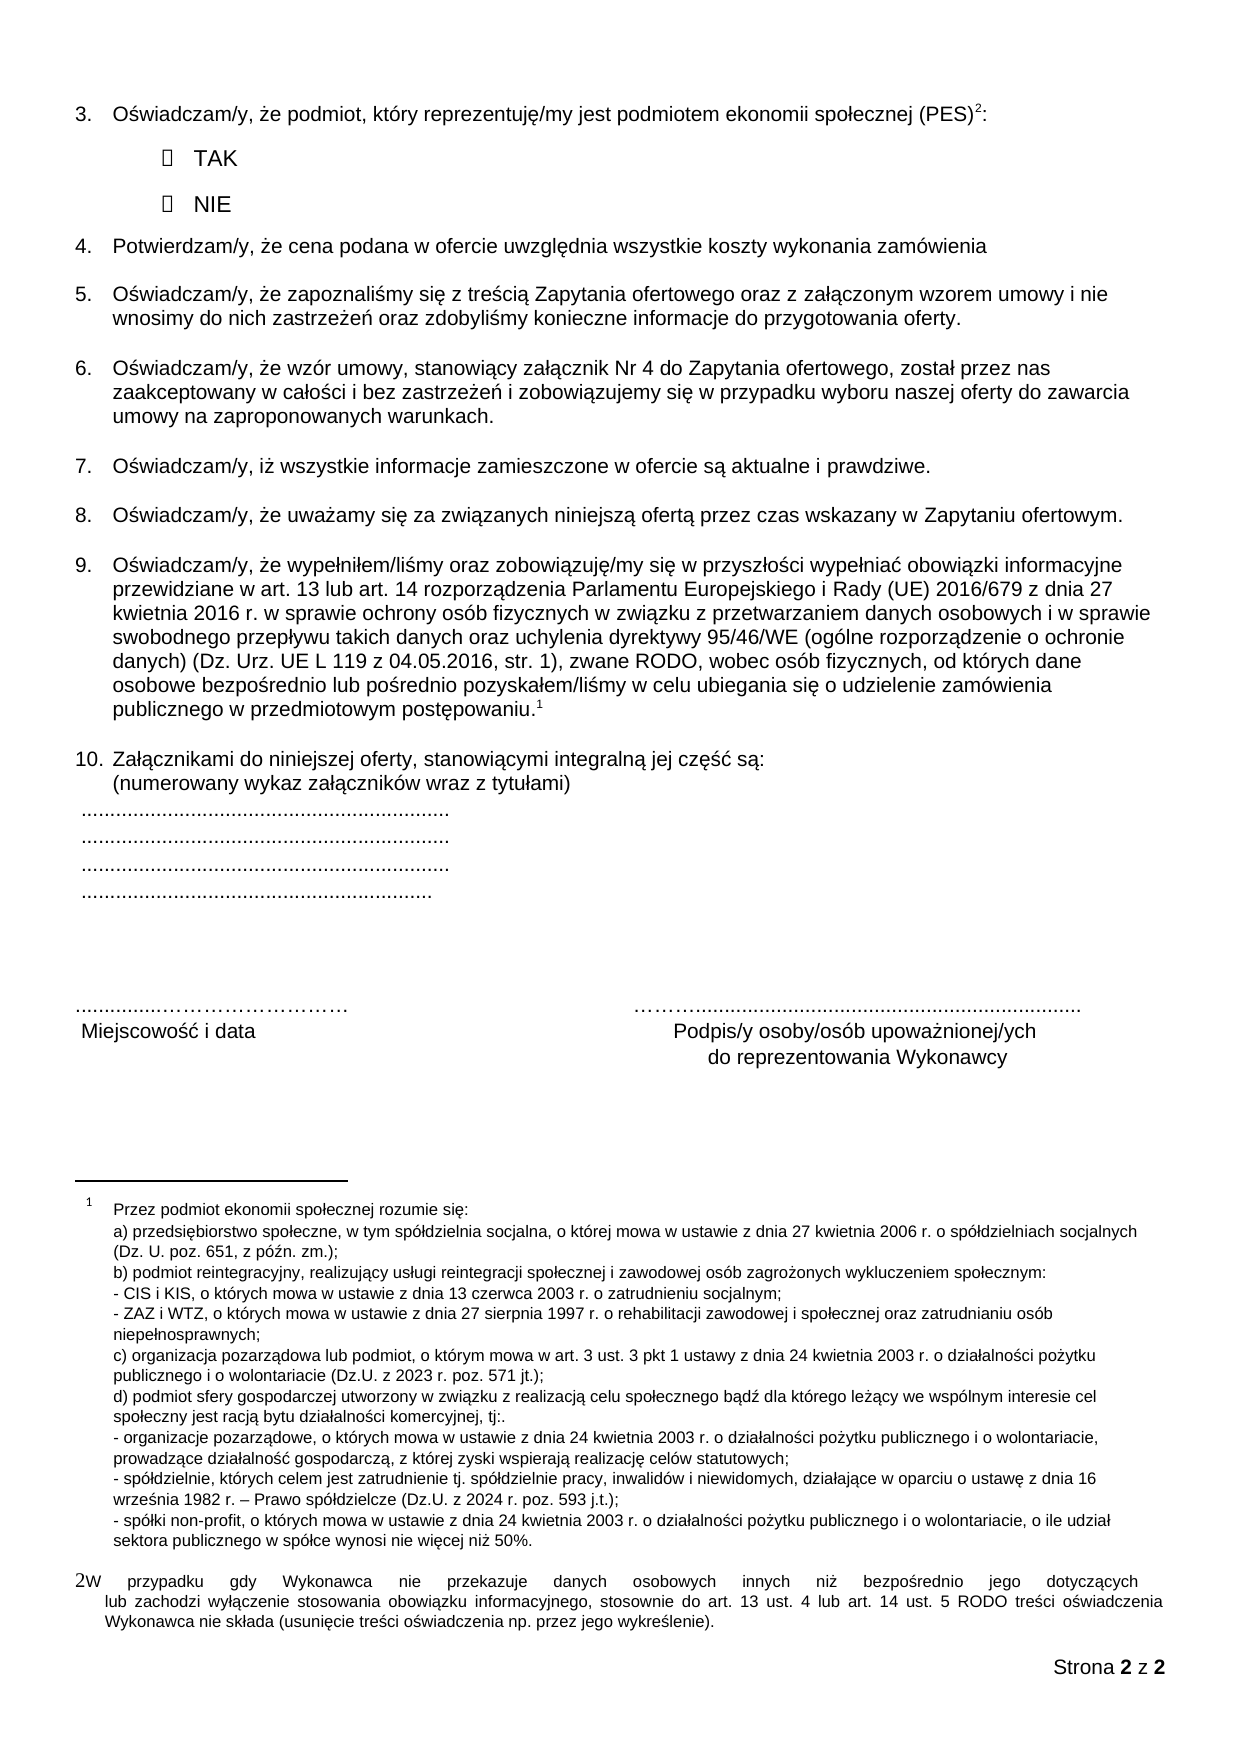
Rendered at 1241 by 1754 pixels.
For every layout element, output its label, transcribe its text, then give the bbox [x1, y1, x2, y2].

text ...............……………………… ………................................................................... [75, 993, 1165, 1017]
text  NIE [160, 188, 1165, 219]
list Oświadczam/y, że podmiot, który reprezentuję/my jest podmiotem ekonomii społecznej (PES)2: [75, 102, 1147, 126]
list Potwierdzam/y, że cena podana w ofercie uwzględnia wszystkie koszty wykonania zamówienia [75, 234, 1165, 258]
text  TAK [160, 142, 1165, 173]
list Oświadczam/y, że wypełniłem/liśmy oraz zobowiązuję/my się w przyszłości wypełniać obowiązki informacyjne przewidziane w art. 13 lub art. 14 rozporządzenia Parlamentu Europejskiego i Rady (UE) 2016/679 z dnia 27 kwietnia 2016 r. w sprawie ochrony osób fizycznych w związku z przetwarzaniem danych osobowych i w sprawie swobodnego przepływu takich danych oraz uchylenia dyrektywy 95/46/WE (ogólne rozporządzenie o ochronie danych) (Dz. Urz. UE L 119 z 04.05.2016, str. 1), zwane RODO, wobec osób fizycznych, od których dane osobowe bezpośrednio lub pośrednio pozyskałem/liśmy w celu ubiegania się o udzielenie zamówienia publicznego w przedmiotowym postępowaniu. [75, 553, 1165, 721]
list Oświadczam/y, że wzór umowy, stanowiący załącznik Nr 4 do Zapytania ofertowego, został przez nas zaakceptowany w całości i bez zastrzeżeń i zobowiązujemy się w przypadku wyboru naszej oferty do zawarcia umowy na zaproponowanych warunkach. [75, 356, 1165, 428]
text ................................................................ [75, 824, 1165, 848]
list Załącznikami do niniejszej oferty, stanowiącymi integralną jej część są: [75, 747, 1165, 771]
text ................................................................ [75, 796, 1165, 820]
text ................................................................ [75, 851, 1165, 875]
text do reprezentowania Wykonawcy [75, 1045, 1165, 1069]
list Oświadczam/y, że zapoznaliśmy się z treścią Zapytania ofertowego oraz z załączonym wzorem umowy i nie wnosimy do nich zastrzeżeń oraz zdobyliśmy konieczne informacje do przygotowania oferty. [75, 282, 1165, 330]
text ............................................................. [75, 879, 1165, 903]
list Oświadczam/y, iż wszystkie informacje zamieszczone w ofercie są aktualne i prawdziwe. [75, 453, 1165, 477]
text (numerowany wykaz załączników wraz z tytułami) [112, 771, 1165, 794]
text Miejscowość i data Podpis/y osoby/osób upoważnionej/ych [75, 1019, 1165, 1043]
list Oświadczam/y, że uważamy się za związanych niniejszą ofertą przez czas wskazany w Zapytaniu ofertowym. [75, 503, 1165, 527]
